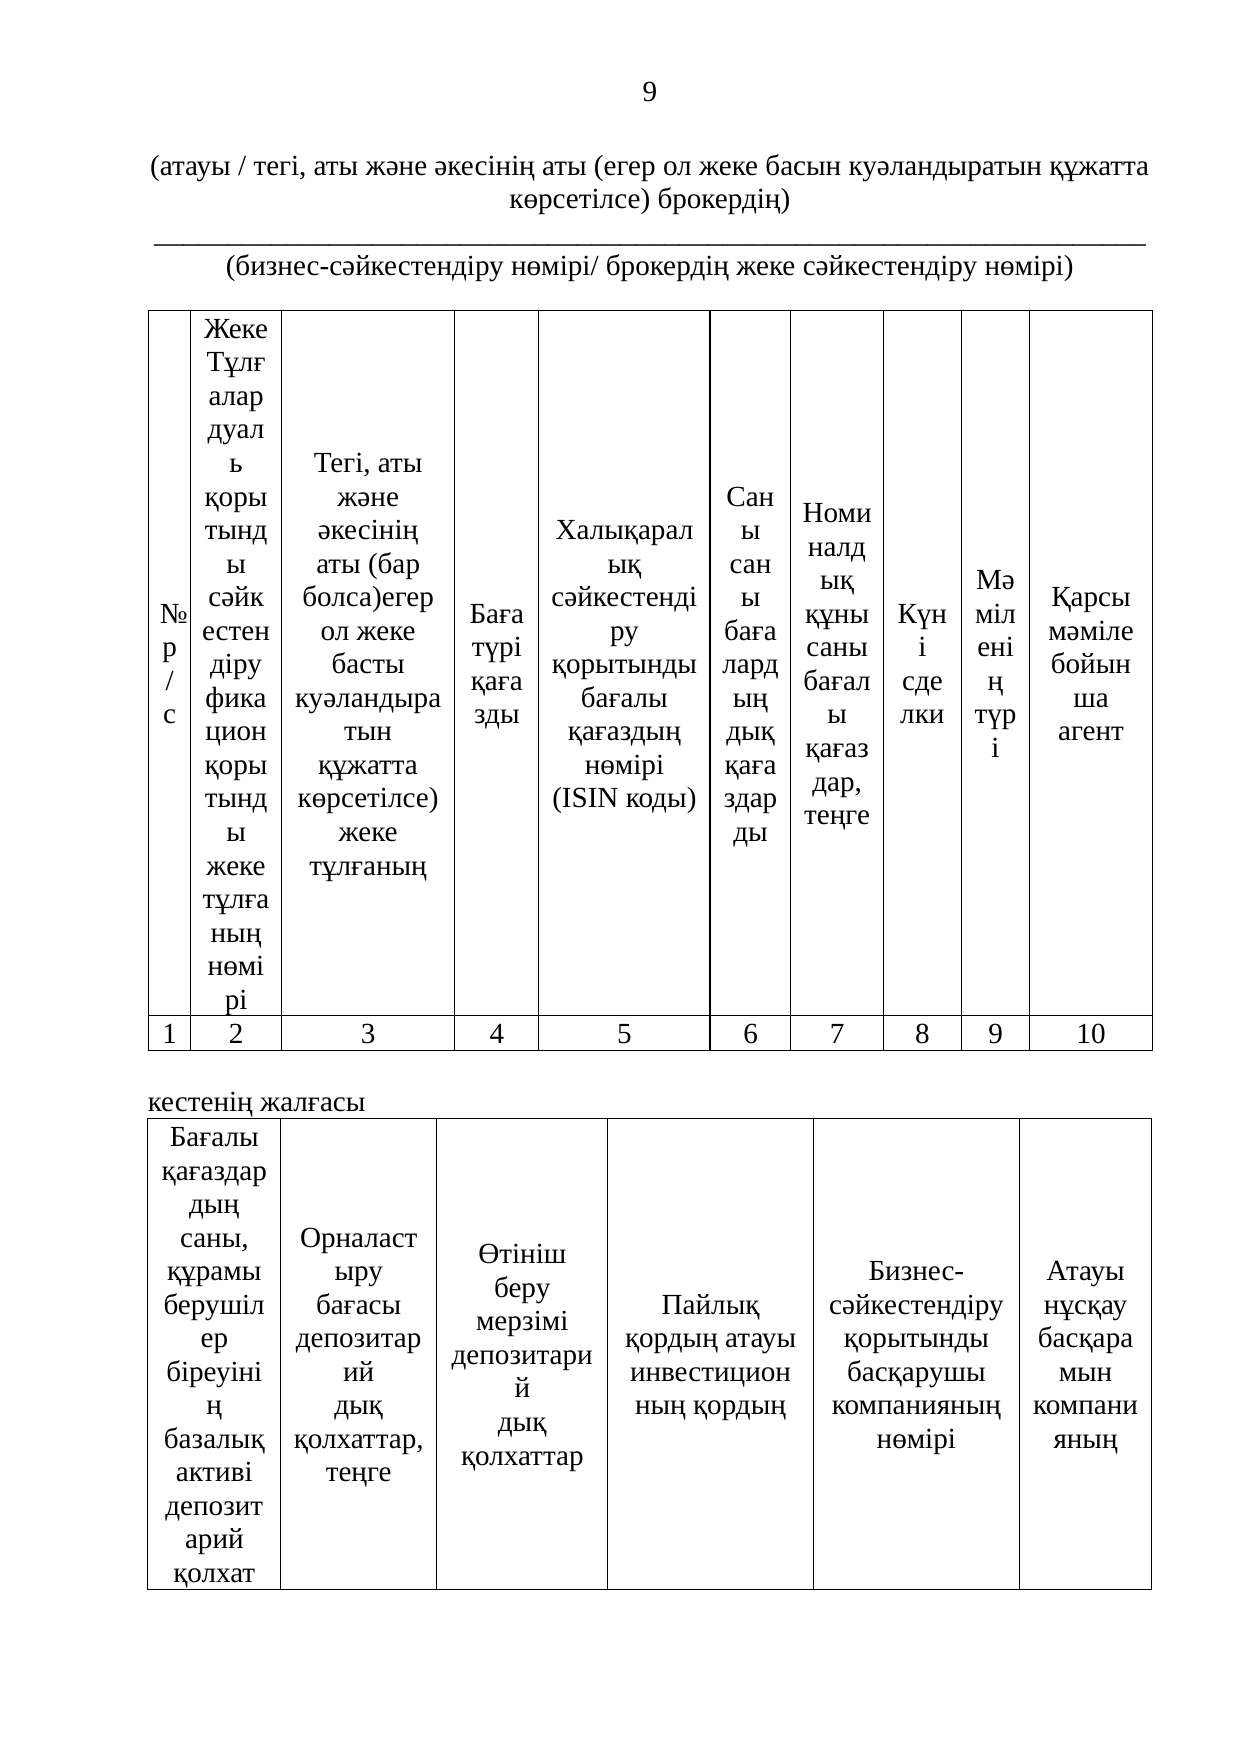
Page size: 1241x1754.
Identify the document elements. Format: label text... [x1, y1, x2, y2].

table_header Күні сде лки [884, 311, 961, 1015]
table_cell 9 [962, 1016, 1029, 1050]
text ____________________________________________________________________ (бизнес-сәйкестендіру нөмірі/ брокердің жеке сәйкестендіру нөмірі) [148, 215, 1152, 310]
table_cell 10 [1030, 1016, 1152, 1050]
table_header Халықаралық сәйкестендіру қорытынды бағалы қағаздың нөмірі (ISIN коды) [539, 311, 709, 1015]
table_cell 8 [884, 1016, 961, 1050]
table_cell 5 [539, 1016, 709, 1050]
table_cell 7 [791, 1016, 883, 1050]
table_header Номи налдық құны саны бағалы қағаздар, теңге [791, 311, 883, 1015]
table_header Жеке Тұлғалар дуаль қорытынды сәйкестендіру фика цион қорытынды жеке тұлғаның нөмірі [191, 311, 281, 1015]
table_cell 6 [711, 1016, 790, 1050]
table_header Атауы нұсқау басқарамын компанияның [1020, 1119, 1151, 1589]
table_cell 1 [149, 1016, 190, 1050]
table_cell 4 [455, 1016, 538, 1050]
table_header Баға түрі қағазды [455, 311, 538, 1015]
table_header Саны саны бағалардың дық қағаздарды [711, 311, 790, 1015]
text (атауы / тегі, аты және әкесінің аты (егер ол жеке басын куәландыратын құжатта көрсетілсе) брокердің) [148, 148, 1152, 215]
table_header Бағалы қағаздардың саны, құрамы берушілер біреуінің базалық активі депозитарий қолхат [148, 1119, 280, 1589]
text кестенің жалғасы [148, 1084, 1152, 1118]
table_header Қарсы мәміле бойынша агент [1030, 311, 1152, 1015]
table_header Пайлық қордың атауы инвестицион ның қордың [608, 1119, 813, 1589]
table_cell 3 [282, 1016, 454, 1050]
table_header Өтініш беру мерзімі депозитарий дық қолхаттар [437, 1119, 607, 1589]
table_header Бизнес-сәйкестендіру қорытынды басқарушы компанияның нөмірі [814, 1119, 1019, 1589]
table_header Тегі, аты және әкесінің аты (бар болса)егер ол жеке басты куәландыратын құжатта көрсетілсе) жеке тұлғаның [282, 311, 454, 1015]
table_header Орналастыру бағасы депозитарий дық қолхаттар, теңге [281, 1119, 436, 1589]
table_cell 2 [191, 1016, 281, 1050]
table_header № р/с [149, 311, 190, 1015]
table_header Мәміленің түрі [962, 311, 1029, 1015]
